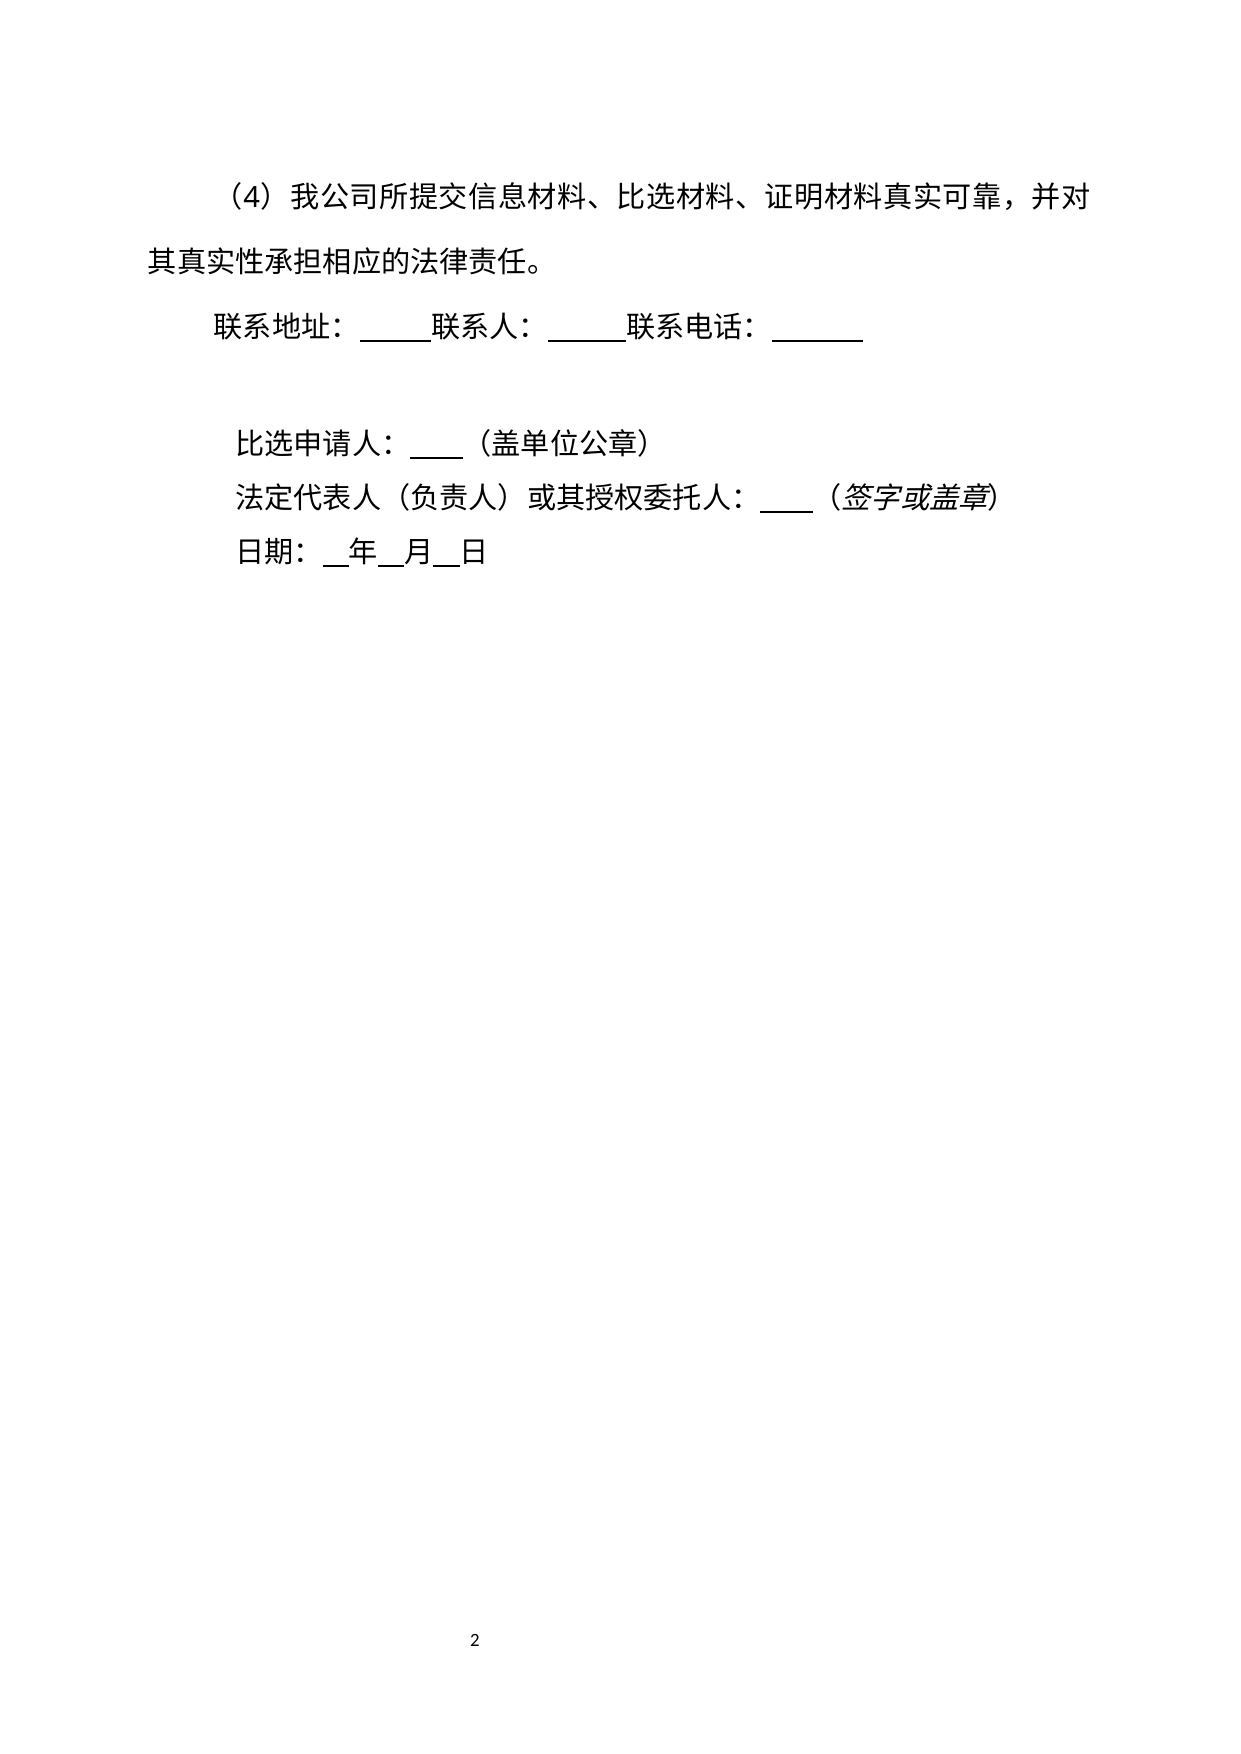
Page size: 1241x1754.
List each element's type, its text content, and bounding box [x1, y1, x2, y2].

text 法定代表人（负责人）或其授权委托人： （签字或盖章） [148, 465, 1093, 519]
text （4）我公司所提交信息材料、比选材料、证明材料真实可靠，并对其真实性承担相应的法律责任。 [148, 162, 1093, 292]
text 联系地址： 联系人： 联系电话： [148, 292, 1093, 357]
text 日期： 年 月 日 [148, 519, 1093, 574]
text 比选申请人： （盖单位公章） [148, 411, 1093, 465]
